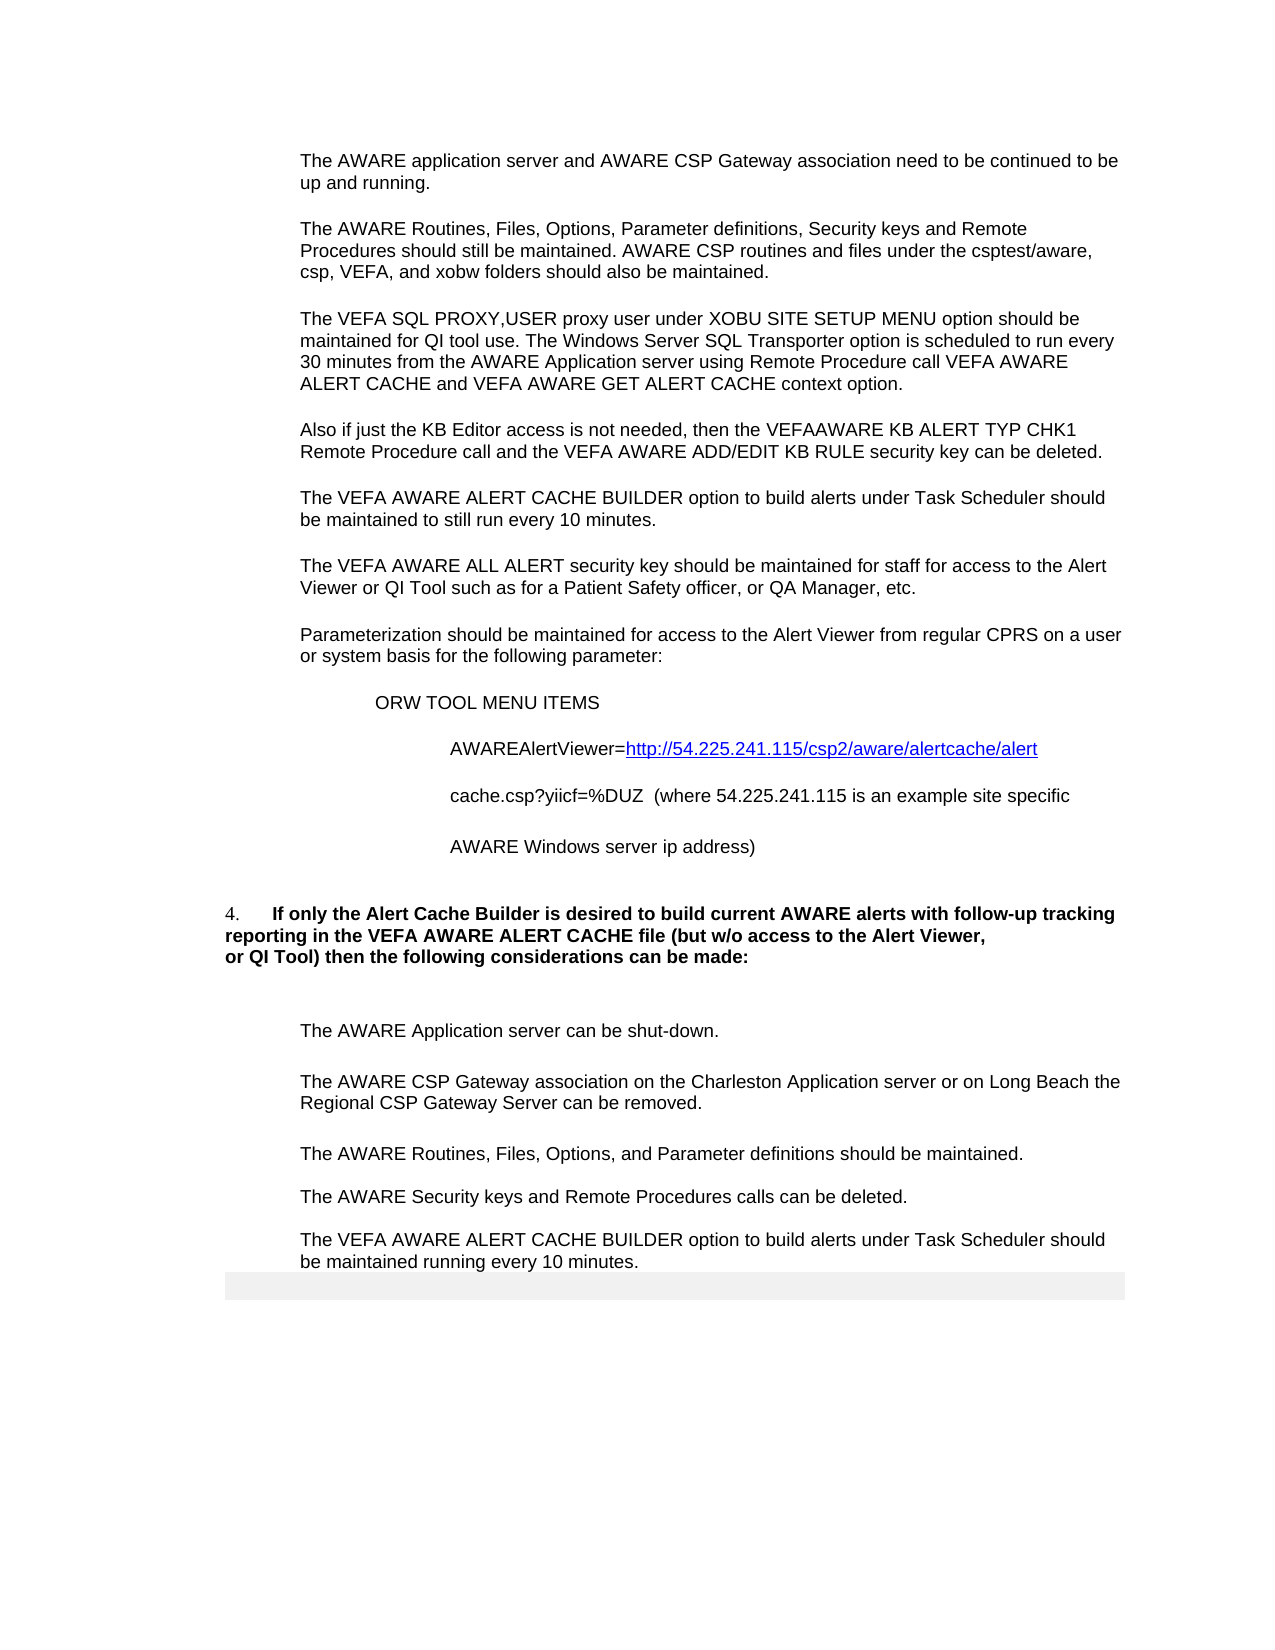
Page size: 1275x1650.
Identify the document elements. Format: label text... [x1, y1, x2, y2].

text The AWARE Routines, Files, Options, and Parameter definitions should be maintained. [225, 1143, 1125, 1164]
text The AWARE CSP Gateway association on the Charleston Application server or on Long Beach the Regional CSP Gateway Server can be removed. [300, 1071, 1125, 1114]
text The AWARE Application server can be shut-down. [225, 1020, 1125, 1041]
text cache.csp?yiicf=%DUZ (where 54.225.241.115 is an example site specific [375, 785, 1125, 806]
text AWARE Windows server ip address) [375, 835, 1125, 857]
text ORW TOOL MENU ITEMS [300, 692, 1125, 713]
text The AWARE Routines, Files, Options, Parameter definitions, Security keys and Remote Procedures should still be maintained. AWARE CSP routines and files under the csptest/aware, csp, VEFA, and xobw folders should also be maintained. [300, 218, 1125, 283]
text The VEFA AWARE ALERT CACHE BUILDER option to build alerts under Task Scheduler should be maintained running every 10 minutes. [300, 1229, 1125, 1272]
text The VEFA AWARE ALL ALERT security key should be maintained for staff for access to the Alert Viewer or QI Tool such as for a Patient Safety officer, or QA Manager, etc. [300, 555, 1125, 598]
text Also if just the KB Editor access is not needed, then the VEFAAWARE KB ALERT TYP CHK1 Remote Procedure call and the VEFA AWARE ADD/EDIT KB RULE security key can be deleted. [300, 419, 1125, 462]
text The AWARE application server and AWARE CSP Gateway association need to be continued to be up and running. [300, 150, 1125, 193]
text  If only the Alert Cache Builder is desired to build current AWARE alerts with follow-up tracking reporting in the VEFA AWARE ALERT CACHE file (but w/o access to the Alert Viewer, or QI Tool) then the following considerations can be made: [225, 886, 1125, 968]
text The VEFA AWARE ALERT CACHE BUILDER option to build alerts under Task Scheduler should be maintained to still run every 10 minutes. [300, 487, 1125, 530]
text Parameterization should be maintained for access to the Alert Viewer from regular CPRS on a user or system basis for the following parameter: [300, 623, 1125, 667]
text The VEFA SQL PROXY,USER proxy user under XOBU SITE SETUP MENU option should be maintained for QI tool use. The Windows Server SQL Transporter option is scheduled to run every 30 minutes from the AWARE Application server using Remote Procedure call VEFA AWARE ALERT CACHE and VEFA AWARE GET ALERT CACHE context option. [300, 308, 1125, 394]
text AWAREAlertViewer=http://54.225.241.115/csp2/aware/alertcache/alert [375, 738, 1125, 760]
text The AWARE Security keys and Remote Procedures calls can be deleted. [225, 1186, 1125, 1207]
